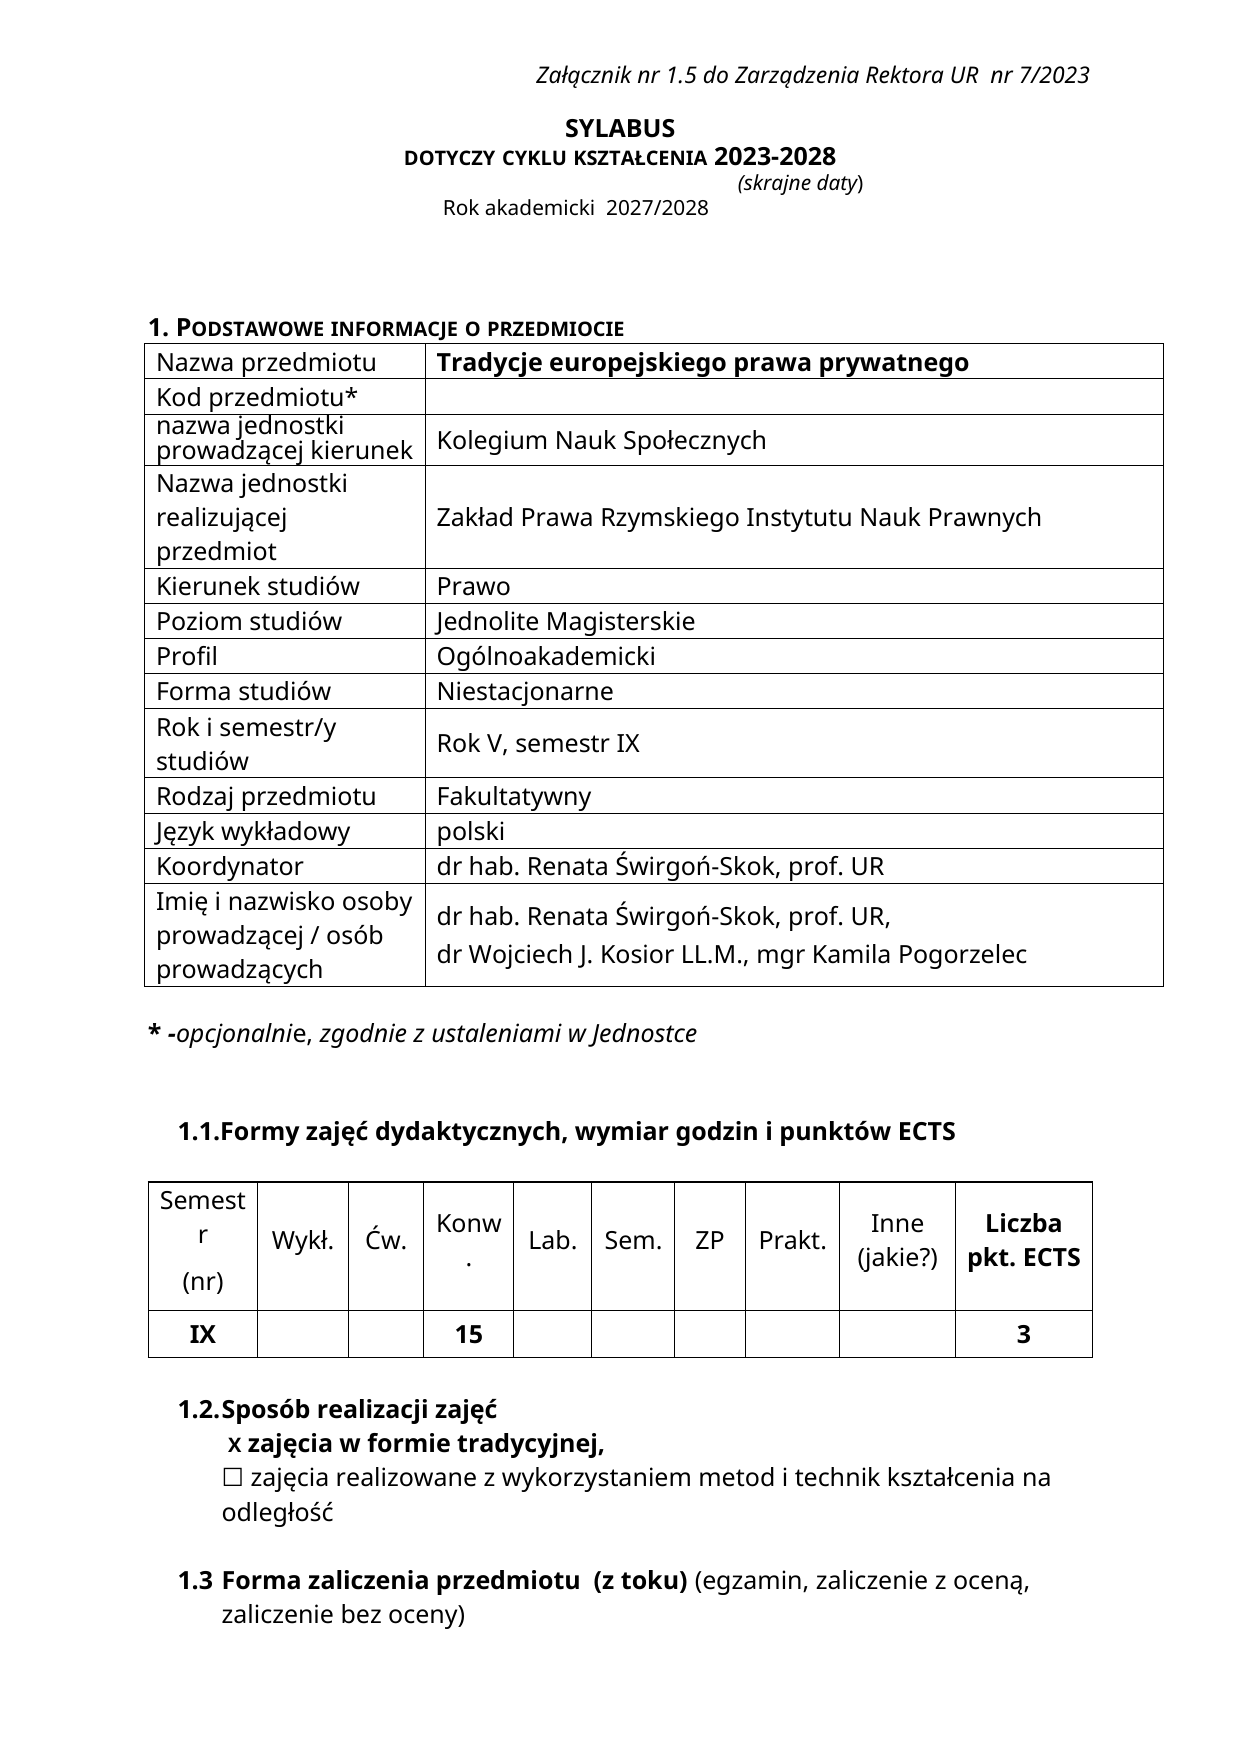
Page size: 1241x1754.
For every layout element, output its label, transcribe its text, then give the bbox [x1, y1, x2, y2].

table_cell Prawo [426, 569, 1163, 603]
text 1. Podstawowe informacje o przedmiocie [148, 309, 1093, 343]
table_header Inne (jakie?) [840, 1183, 955, 1310]
table_header Tradycje europejskiego prawa prywatnego [426, 344, 1163, 378]
table_cell Rok i semestr/y studiów [145, 709, 425, 777]
table_cell dr hab. Renata Świrgoń-Skok, prof. UR, dr Wojciech J. Kosior LL.M., mgr Kamila Pogorzelec [426, 884, 1163, 986]
table_cell [592, 1311, 674, 1357]
table_header Prakt. [746, 1183, 839, 1310]
table_cell [746, 1311, 839, 1357]
text Rok akademicki 2027/2028 [148, 195, 1093, 220]
table_cell Kolegium Nauk Społecznych [426, 415, 1163, 464]
text * -opcjonalnie, zgodnie z ustaleniami w Jednostce [148, 1016, 1093, 1050]
text x zajęcia w formie tradycyjnej, [221, 1426, 1093, 1460]
text 1.1.Formy zajęć dydaktycznych, wymiar godzin i punktów ECTS [177, 1113, 1093, 1147]
table_header Semestr (nr) [149, 1183, 257, 1310]
text SYLABUS [148, 111, 1093, 145]
table_header Liczba pkt. ECTS [956, 1183, 1092, 1310]
table_header Wykł. [258, 1183, 348, 1310]
table_cell [840, 1311, 955, 1357]
table_cell Kod przedmiotu* [145, 379, 425, 413]
table_cell Kierunek studiów [145, 569, 425, 603]
table_cell Forma studiów [145, 674, 425, 708]
text dotyczy cyklu kształcenia 2023-2028 [148, 145, 1093, 170]
table_cell Koordynator [145, 849, 425, 883]
table_cell Rodzaj przedmiotu [145, 778, 425, 812]
table_header Ćw. [349, 1183, 423, 1310]
table_cell Niestacjonarne [426, 674, 1163, 708]
table_header Konw. [424, 1183, 513, 1310]
table_cell dr hab. Renata Świrgoń-Skok, prof. UR [426, 849, 1163, 883]
table_cell Imię i nazwisko osoby prowadzącej / osób prowadzących [145, 884, 425, 986]
table_cell Rok V, semestr IX [426, 709, 1163, 777]
table_cell [675, 1311, 745, 1357]
table_cell nazwa jednostki prowadzącej kierunek [145, 415, 425, 464]
table_cell Profil [145, 639, 425, 673]
table_cell IX [149, 1311, 257, 1357]
text 1.3 Forma zaliczenia przedmiotu (z toku) (egzamin, zaliczenie z oceną, zaliczenie bez oceny) [177, 1562, 1093, 1630]
table_header Nazwa przedmiotu [145, 344, 425, 378]
table_cell [426, 379, 1163, 413]
table_cell 3 [956, 1311, 1092, 1357]
text 1.2. Sposób realizacji zajęć [177, 1392, 1093, 1426]
table_header Lab. [514, 1183, 591, 1310]
text Załącznik nr 1.5 do Zarządzenia Rektora UR nr 7/2023 [148, 59, 1093, 90]
table_cell [514, 1311, 591, 1357]
table_cell Fakultatywny [426, 778, 1163, 812]
table_cell Jednolite Magisterskie [426, 604, 1163, 638]
text ☐ zajęcia realizowane z wykorzystaniem metod i technik kształcenia na odległość [221, 1460, 1093, 1528]
table_cell Zakład Prawa Rzymskiego Instytutu Nauk Prawnych [426, 466, 1163, 568]
table_cell Ogólnoakademicki [426, 639, 1163, 673]
table_cell [349, 1311, 423, 1357]
table_cell Język wykładowy [145, 814, 425, 847]
table_cell polski [426, 814, 1163, 847]
table_cell Nazwa jednostki realizującej przedmiot [145, 466, 425, 568]
text (skrajne daty) [664, 170, 1093, 195]
table_cell 15 [424, 1311, 513, 1357]
table_header ZP [675, 1183, 745, 1310]
table_header Sem. [592, 1183, 674, 1310]
table_cell [258, 1311, 348, 1357]
table_cell Poziom studiów [145, 604, 425, 638]
